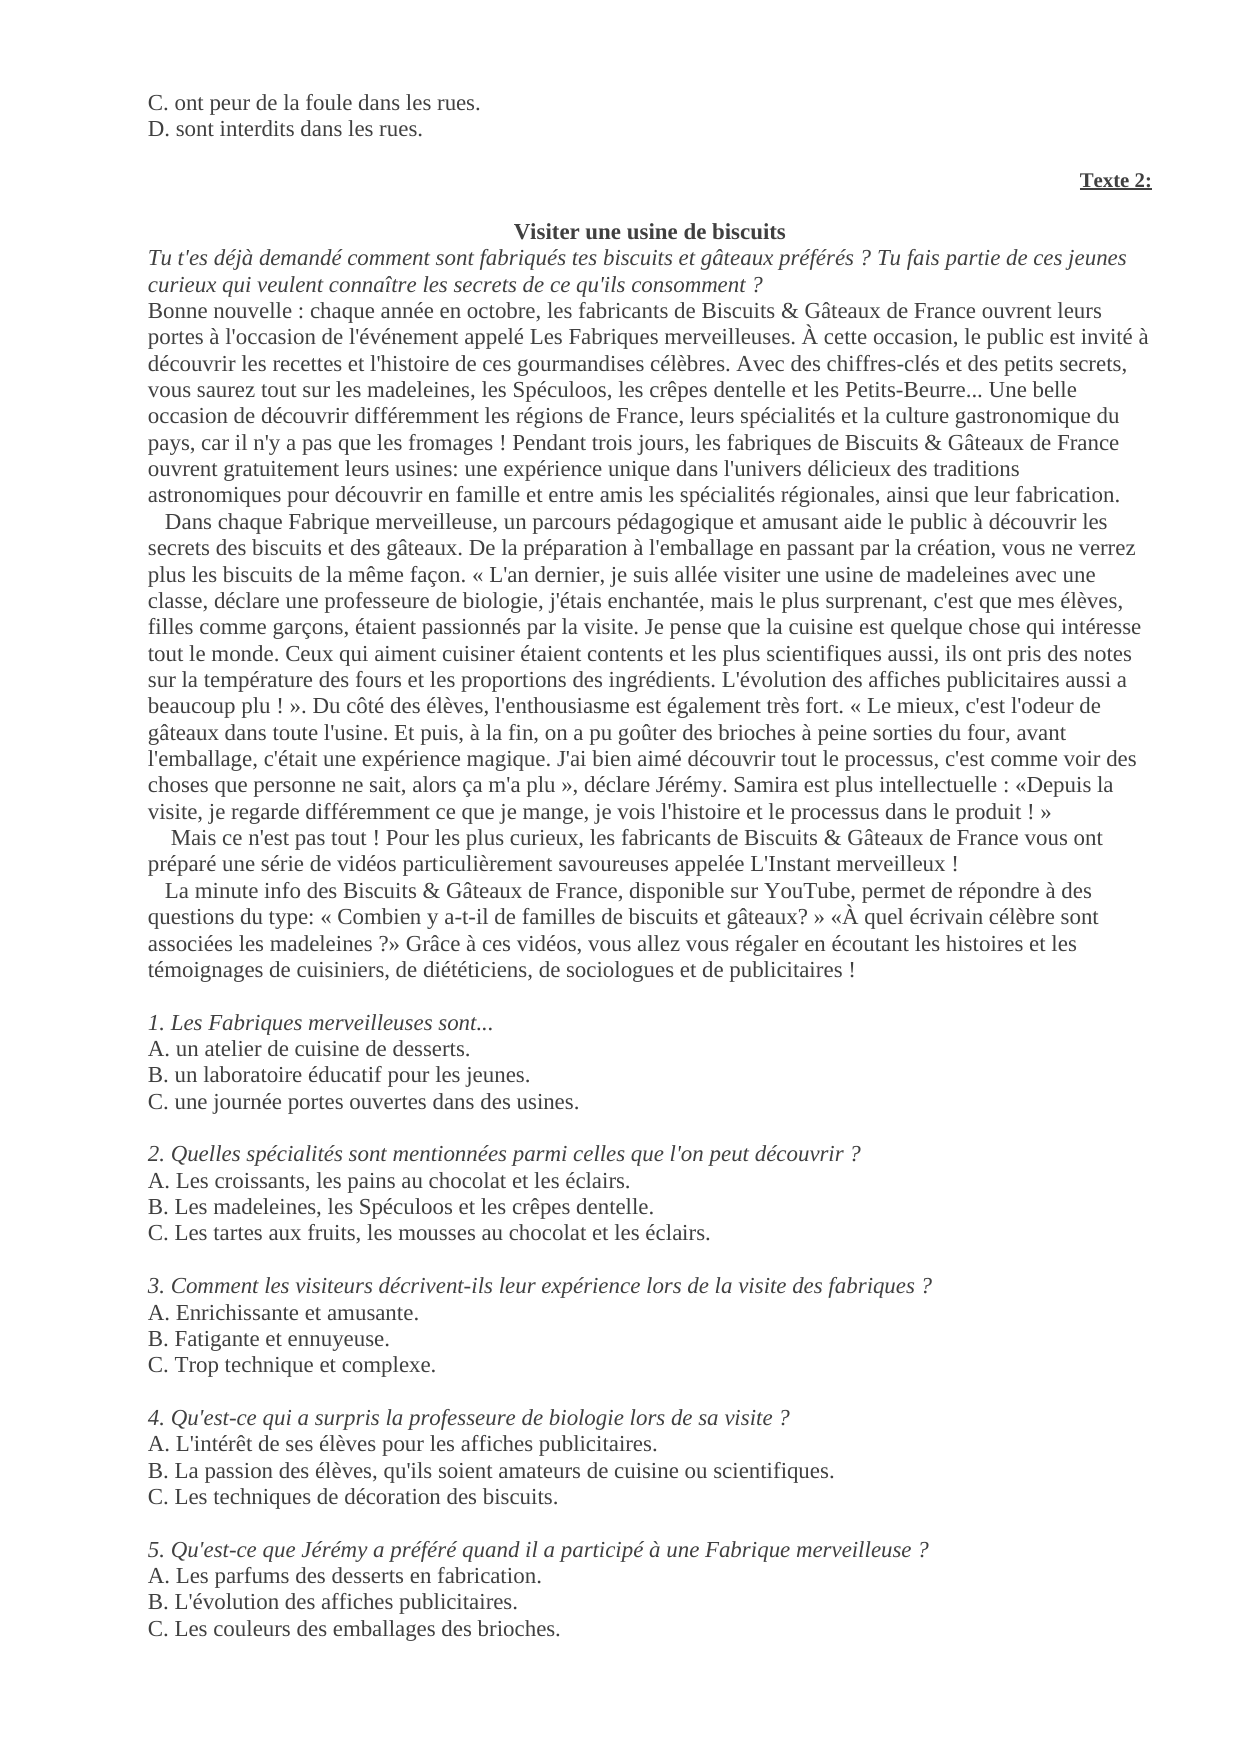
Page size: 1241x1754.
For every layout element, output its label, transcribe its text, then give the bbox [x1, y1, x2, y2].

text 5. Qu'est-ce que Jérémy a préféré quand il a participé à une Fabrique merveilleuse ? [148, 1536, 1152, 1562]
text 3. Comment les visiteurs décrivent-ils leur expérience lors de la visite des fabriques ? [148, 1272, 1152, 1298]
text D. sont interdits dans les rues. [148, 115, 1152, 141]
text B. Les madeleines, les Spéculoos et les crêpes dentelle. [148, 1193, 1152, 1219]
text Visiter une usine de biscuits [148, 218, 1152, 244]
text B. Fatigante et ennuyeuse. [148, 1325, 1152, 1351]
text A. L'intérêt de ses élèves pour les affiches publicitaires. [148, 1430, 1152, 1457]
text 4. Qu'est-ce qui a surpris la professeure de biologie lors de sa visite ? [148, 1404, 1152, 1430]
text C. une journée portes ouvertes dans des usines. [148, 1088, 1152, 1114]
text A. Les parfums des desserts en fabrication. [148, 1562, 1152, 1588]
text A. Les croissants, les pains au chocolat et les éclairs. [148, 1167, 1152, 1193]
text Tu t'es déjà demandé comment sont fabriqués tes biscuits et gâteaux préférés ? Tu fais partie de ces jeunes curieux qui veulent connaître les secrets de ce qu'ils consomment ? [148, 244, 1152, 297]
text 1. Les Fabriques merveilleuses sont... [148, 1009, 1152, 1035]
text 2. Quelles spécialités sont mentionnées parmi celles que l'on peut découvrir ? [148, 1140, 1152, 1167]
text C. ont peur de la foule dans les rues. [148, 88, 1152, 115]
text Bonne nouvelle : chaque année en octobre, les fabricants de Biscuits & Gâteaux de France ouvrent leurs portes à l'occasion de l'événement appelé Les Fabriques merveilleuses. À cette occasion, le public est invité à découvrir les recettes et l'histoire de ces gourmandises célèbres. Avec des chiffres-clés et des petits secrets, vous saurez tout sur les madeleines, les Spéculoos, les crêpes dentelle et les Petits-Beurre... Une belle occasion de découvrir différemment les régions de France, leurs spécialités et la culture gastronomique du pays, car il n'y a pas que les fromages ! Pendant trois jours, les fabriques de Biscuits & Gâteaux de France ouvrent gratuitement leurs usines: une expérience unique dans l'univers délicieux des traditions astronomiques pour découvrir en famille et entre amis les spécialités régionales, ainsi que leur fabrication. [148, 297, 1152, 508]
text A. Enrichissante et amusante. [148, 1298, 1152, 1325]
text C. Trop technique et complexe. [148, 1351, 1152, 1378]
text La minute info des Biscuits & Gâteaux de France, disponible sur YouTube, permet de répondre à des questions du type: « Combien y a-t-il de familles de biscuits et gâteaux? » «À quel écrivain célèbre sont associées les madeleines ?» Grâce à ces vidéos, vous allez vous régaler en écoutant les histoires et les témoignages de cuisiniers, de diététiciens, de sociologues et de publicitaires ! [148, 877, 1152, 982]
text B. un laboratoire éducatif pour les jeunes. [148, 1061, 1152, 1088]
text Dans chaque Fabrique merveilleuse, un parcours pédagogique et amusant aide le public à découvrir les secrets des biscuits et des gâteaux. De la préparation à l'emballage en passant par la création, vous ne verrez plus les biscuits de la même façon. « L'an dernier, je suis allée visiter une usine de madeleines avec une classe, déclare une professeure de biologie, j'étais enchantée, mais le plus surprenant, c'est que mes élèves, filles comme garçons, étaient passionnés par la visite. Je pense que la cuisine est quelque chose qui intéresse tout le monde. Ceux qui aiment cuisiner étaient contents et les plus scientifiques aussi, ils ont pris des notes sur la température des fours et les proportions des ingrédients. L'évolution des affiches publicitaires aussi a beaucoup plu ! ». Du côté des élèves, l'enthousiasme est également très fort. « Le mieux, c'est l'odeur de gâteaux dans toute l'usine. Et puis, à la fin, on a pu goûter des brioches à peine sorties du four, avant l'emballage, c'était une expérience magique. J'ai bien aimé découvrir tout le processus, c'est comme voir des choses que personne ne sait, alors ça m'a plu », déclare Jérémy. Samira est plus intellectuelle : «Depuis la visite, je regarde différemment ce que je mange, je vois l'histoire et le processus dans le produit ! » [148, 508, 1152, 824]
text C. Les tartes aux fruits, les mousses au chocolat et les éclairs. [148, 1219, 1152, 1246]
text B. L'évolution des affiches publicitaires. [148, 1588, 1152, 1615]
text Texte 2: [148, 168, 1152, 192]
text Mais ce n'est pas tout ! Pour les plus curieux, les fabricants de Biscuits & Gâteaux de France vous ont préparé une série de vidéos particulièrement savoureuses appelée L'Instant merveilleux ! [148, 824, 1152, 877]
text A. un atelier de cuisine de desserts. [148, 1035, 1152, 1061]
text B. La passion des élèves, qu'ils soient amateurs de cuisine ou scientifiques. [148, 1457, 1152, 1483]
text C. Les couleurs des emballages des brioches. [148, 1615, 1152, 1641]
text C. Les techniques de décoration des biscuits. [148, 1483, 1152, 1509]
